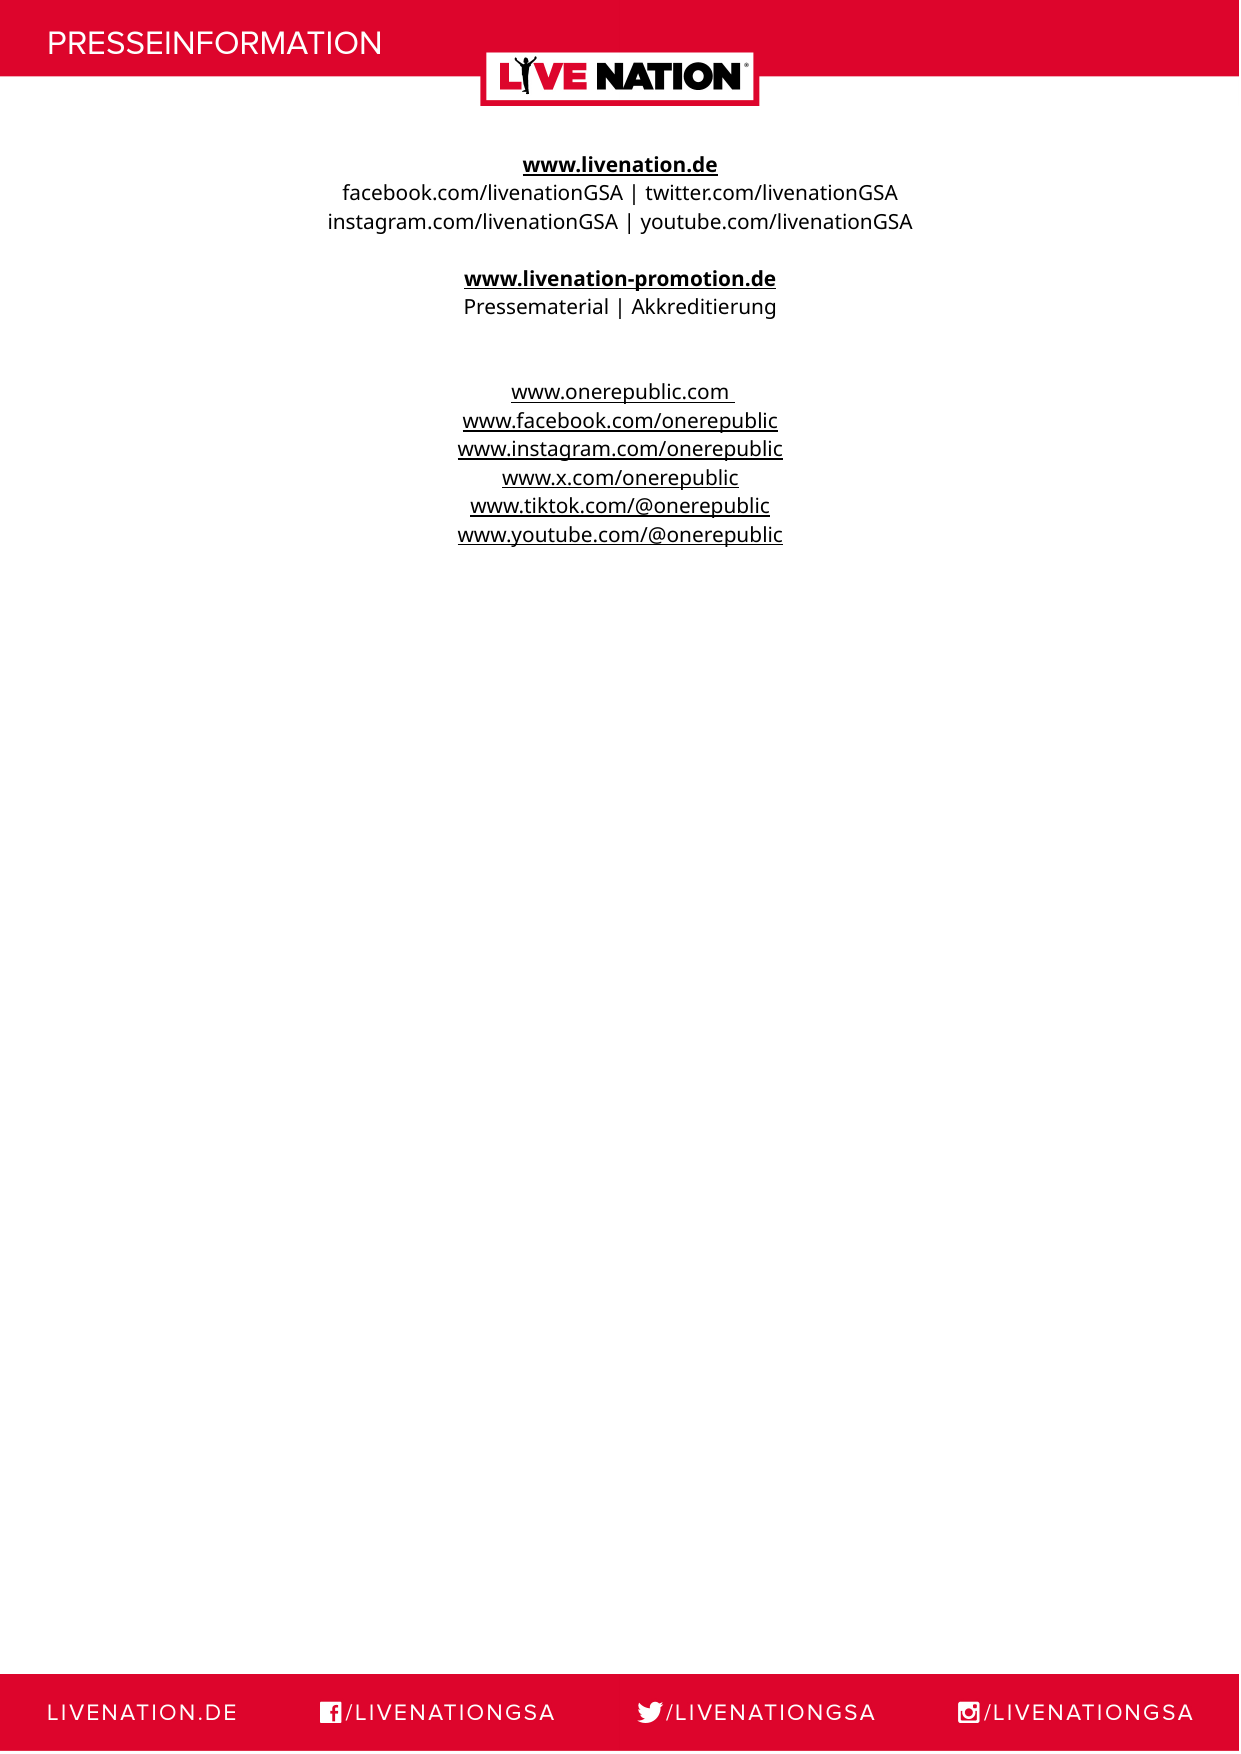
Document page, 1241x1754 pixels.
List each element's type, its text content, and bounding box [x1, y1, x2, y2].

text www.livenation-promotion.de [150, 264, 1090, 292]
text www.livenation.de facebook.com/livenationGSA | twitter.com/livenationGSA [150, 150, 1090, 207]
text www.youtube.com/@onerepublic [150, 520, 1090, 548]
text instagram.com/livenationGSA | youtube.com/livenationGSA [150, 207, 1090, 235]
picture [0, 1674, 1239, 1751]
text www.instagram.com/onerepublic [150, 434, 1090, 463]
text www.x.com/onerepublic [150, 463, 1090, 491]
picture [0, 0, 1239, 106]
text www.tiktok.com/@onerepublic [150, 491, 1090, 520]
text www.onerepublic.com [150, 377, 1090, 406]
text Pressematerial | Akkreditierung [150, 292, 1090, 321]
text www.facebook.com/onerepublic [150, 406, 1090, 434]
